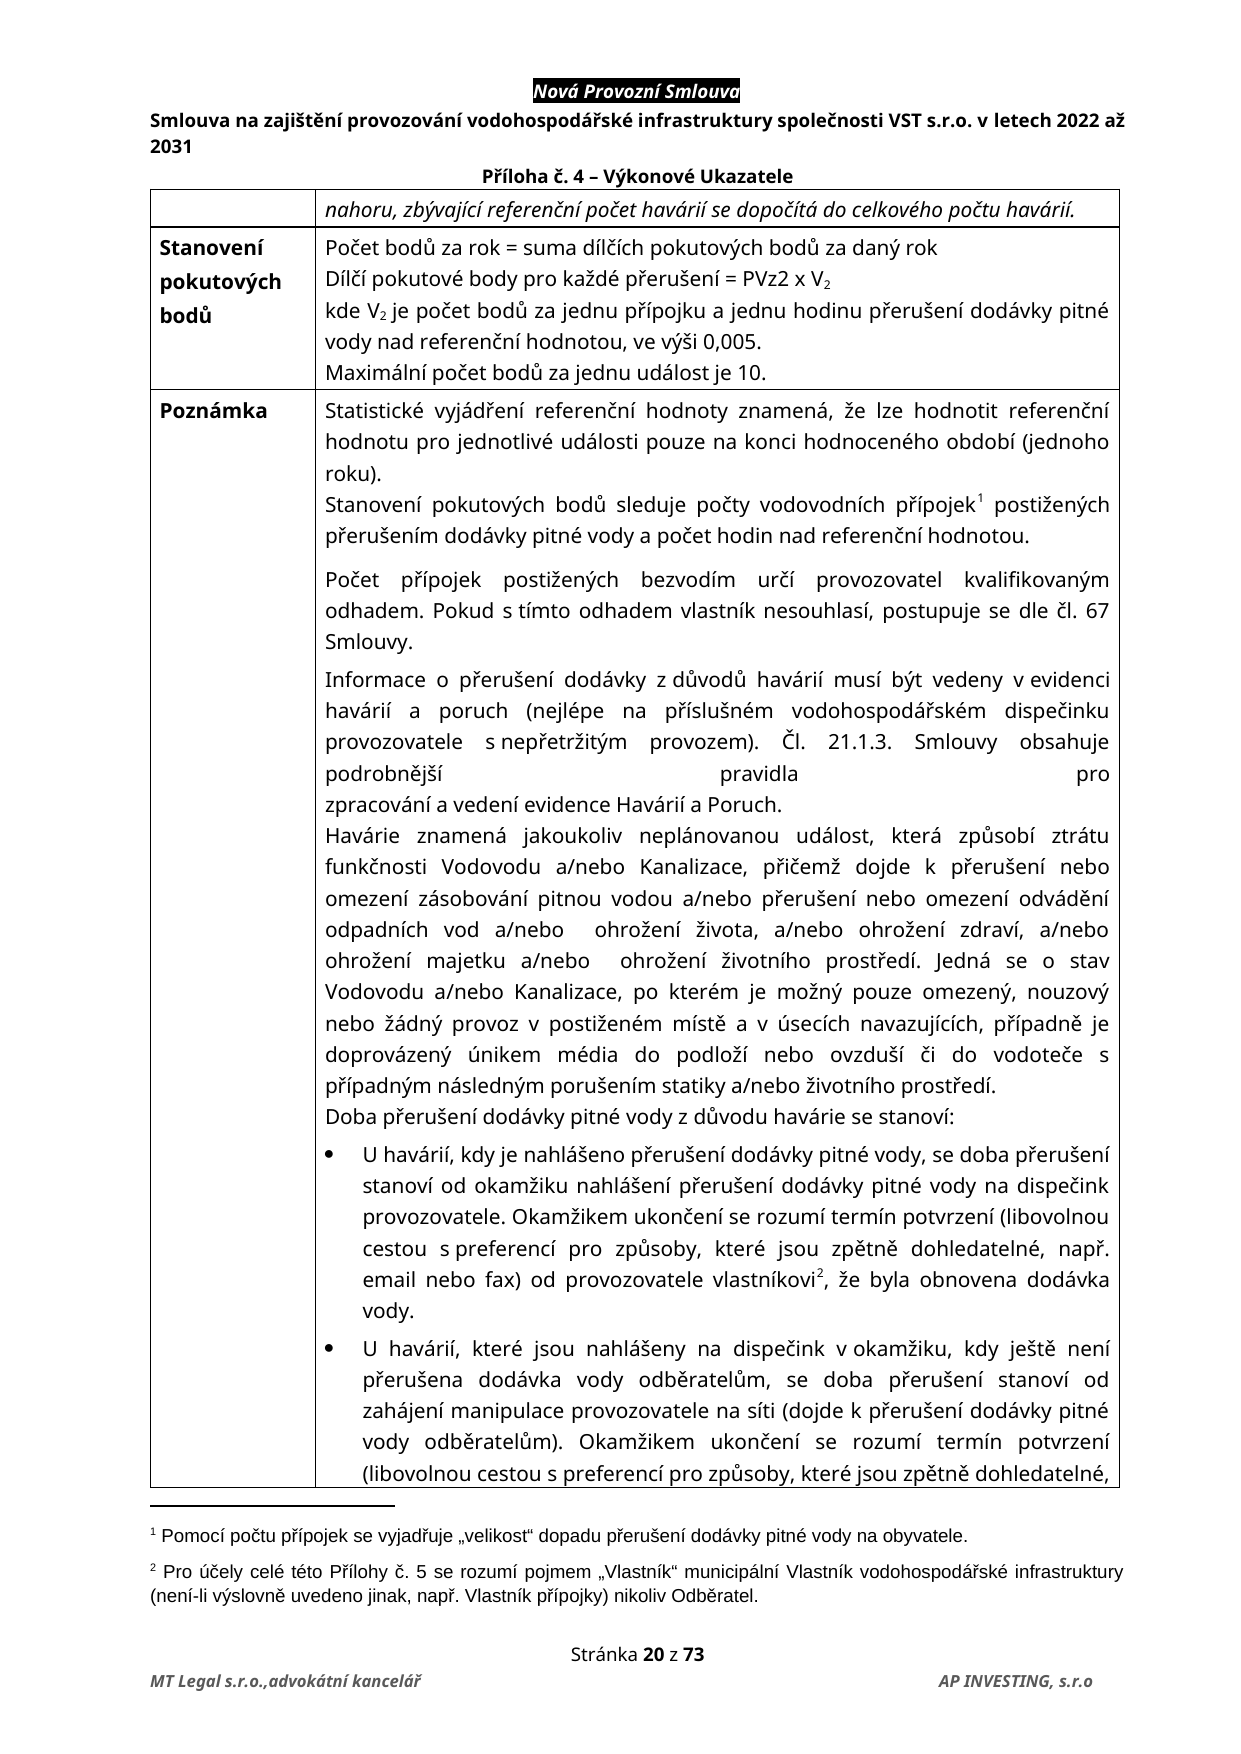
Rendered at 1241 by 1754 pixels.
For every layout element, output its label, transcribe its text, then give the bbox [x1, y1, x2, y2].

table_cell Stanovení pokutových bodů [151, 228, 315, 389]
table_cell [316, 390, 1119, 1487]
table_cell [151, 190, 315, 226]
table_cell Poznámka [151, 390, 315, 1487]
table_cell Počet bodů za rok = suma dílčích pokutových bodů za daný rok Dílčí pokutové body pro každé přerušení = PVz2 x V2 kde V2 je počet bodů za jednu přípojku a jednu hodinu přerušení dodávky pitné vody nad referenční hodnotou, ve výši 0,005. Maximální počet bodů za jednu událost je 10. [316, 228, 1119, 389]
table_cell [316, 190, 1119, 226]
